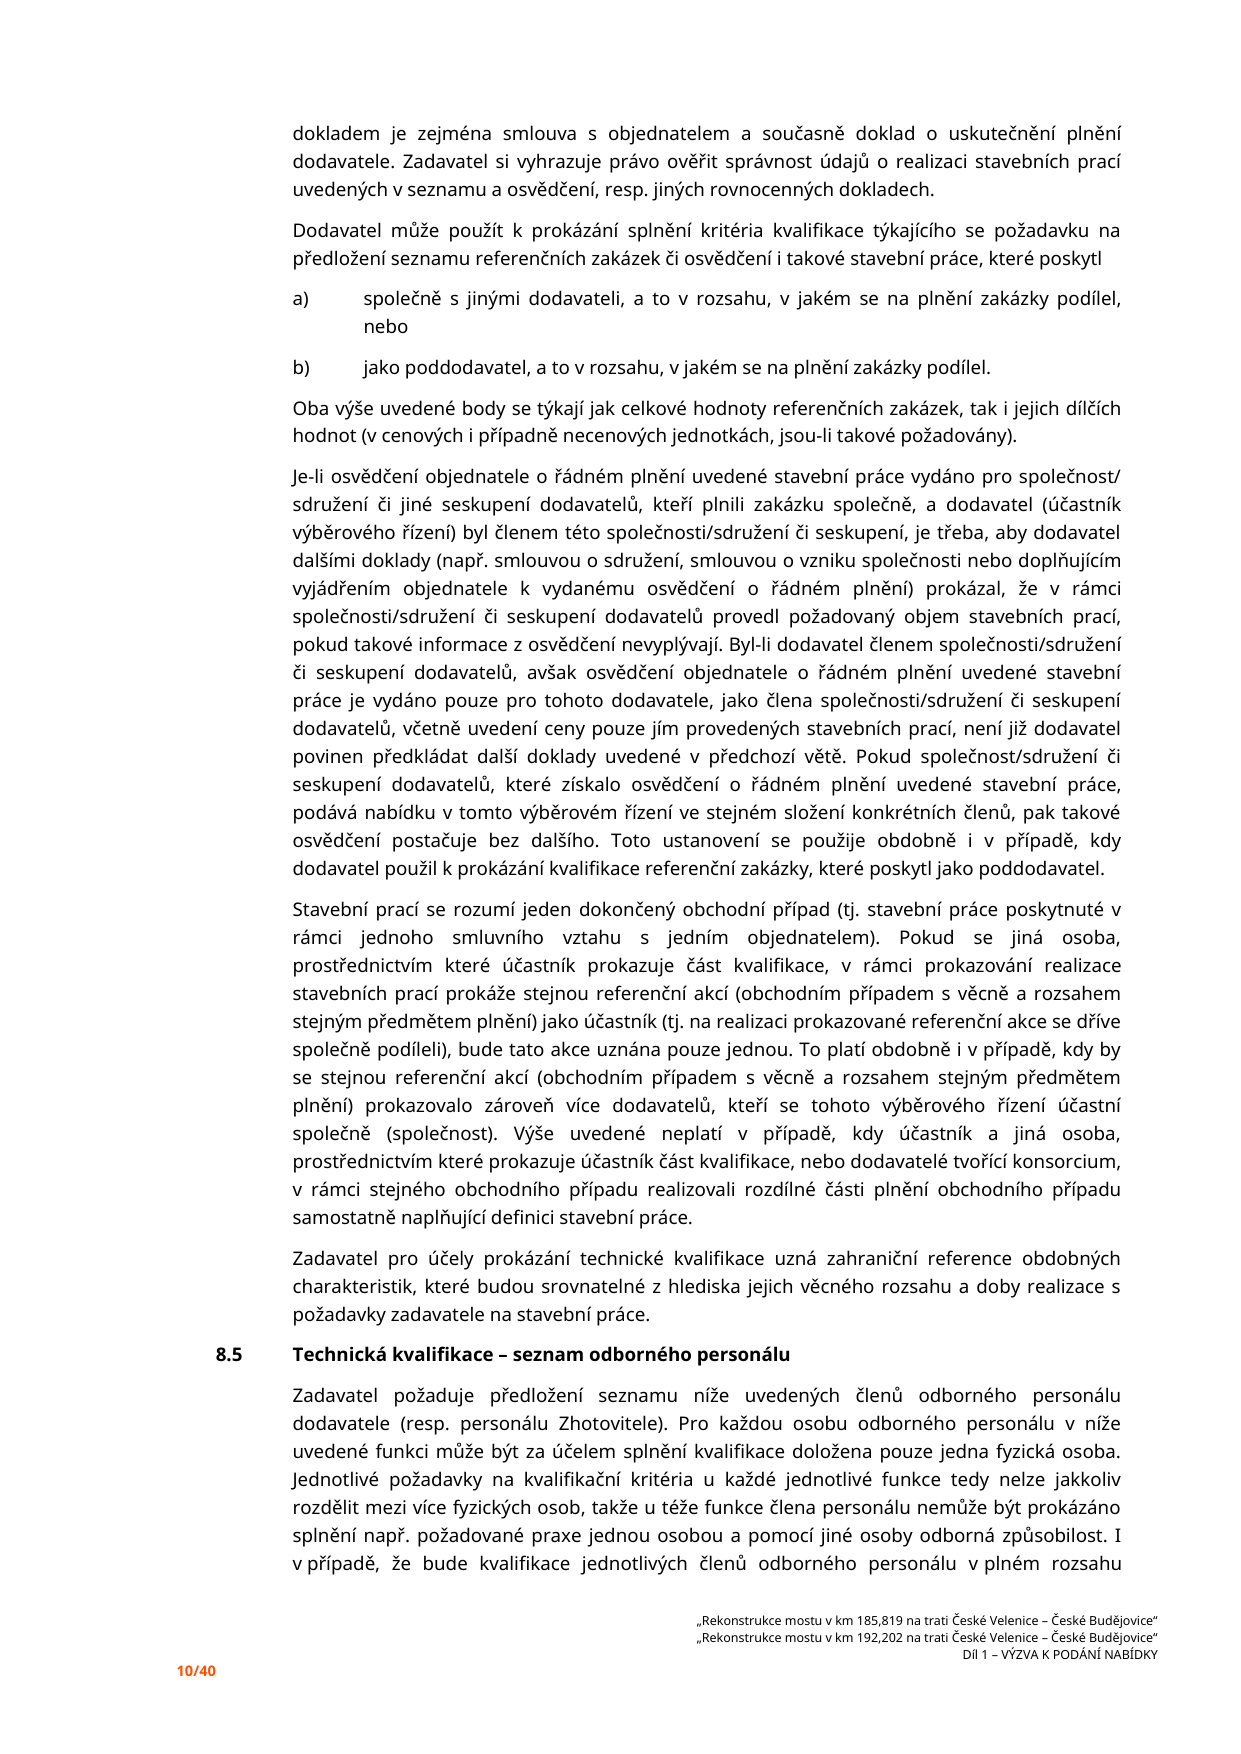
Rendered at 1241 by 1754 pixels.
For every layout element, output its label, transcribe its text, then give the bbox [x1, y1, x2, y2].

text Dodavatel může použít k prokázání splnění kritéria kvalifikace týkajícího se požadavku na předložení seznamu referenčních zakázek či osvědčení i takové stavební práce, které poskytl [292, 217, 1122, 271]
text b) jako poddodavatel, a to v rozsahu, v jakém se na plnění zakázky podílel. [292, 354, 1122, 380]
text Zadavatel pro účely prokázání technické kvalifikace uzná zahraniční reference obdobných charakteristik, které budou srovnatelné z hlediska jejich věcného rozsahu a doby realizace s požadavky zadavatele na stavební práce. [292, 1245, 1122, 1326]
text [292, 1382, 1122, 1576]
text Je-li osvědčení objednatele o řádném plnění uvedené stavební práce vydáno pro společnost/ sdružení či jiné seskupení dodavatelů, kteří plnili zakázku společně, a dodavatel (účastník výběrového řízení) byl členem této společnosti/sdružení či seskupení, je třeba, aby dodavatel dalšími doklady (např. smlouvou o sdružení, smlouvou o vzniku společnosti nebo doplňujícím vyjádřením objednatele k vydanému osvědčení o řádném plnění) prokázal, že v rámci společnosti/sdružení či seskupení dodavatelů provedl požadovaný objem stavebních prací, pokud takové informace z osvědčení nevyplývají. Byl-li dodavatel členem společnosti/sdružení či seskupení dodavatelů, avšak osvědčení objednatele o řádném plnění uvedené stavební práce je vydáno pouze pro tohoto dodavatele, jako člena společnosti/sdružení či seskupení dodavatelů, včetně uvedení ceny pouze jím provedených stavebních prací, není již dodavatel povinen předkládat další doklady uvedené v předchozí větě. Pokud společnost/sdružení či seskupení dodavatelů, které získalo osvědčení o řádném plnění uvedené stavební práce, podává nabídku v tomto výběrovém řízení ve stejném složení konkrétních členů, pak takové osvědčení postačuje bez dalšího. Toto ustanovení se použije obdobně i v případě, kdy dodavatel použil k prokázání kvalifikace referenční zakázky, které poskytl jako poddodavatel. [292, 463, 1122, 881]
text Technická kvalifikace – seznam odborného personálu [216, 1341, 1122, 1367]
text a) společně s jinými dodavateli, a to v rozsahu, v jakém se na plnění zakázky podílel, nebo [292, 286, 1122, 339]
text Oba výše uvedené body se týkají jak celkové hodnoty referenčních zakázek, tak i jejich dílčích hodnot (v cenových i případně necenových jednotkách, jsou-li takové požadovány). [292, 395, 1122, 448]
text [292, 121, 1122, 202]
text Stavební prací se rozumí jeden dokončený obchodní případ (tj. stavební práce poskytnuté v rámci jednoho smluvního vztahu s jedním objednatelem). Pokud se jiná osoba, prostřednictvím které účastník prokazuje část kvalifikace, v rámci prokazování realizace stavebních prací prokáže stejnou referenční akcí (obchodním případem s věcně a rozsahem stejným předmětem plnění) jako účastník (tj. na realizaci prokazované referenční akce se dříve společně podíleli), bude tato akce uznána pouze jednou. To platí obdobně i v případě, kdy by se stejnou referenční akcí (obchodním případem s věcně a rozsahem stejným předmětem plnění) prokazovalo zároveň více dodavatelů, kteří se tohoto výběrového řízení účastní společně (společnost). Výše uvedené neplatí v případě, kdy účastník a jiná osoba, prostřednictvím které prokazuje účastník část kvalifikace, nebo dodavatelé tvořící konsorcium, v rámci stejného obchodního případu realizovali rozdílné části plnění obchodního případu samostatně naplňující definici stavební práce. [292, 896, 1122, 1230]
